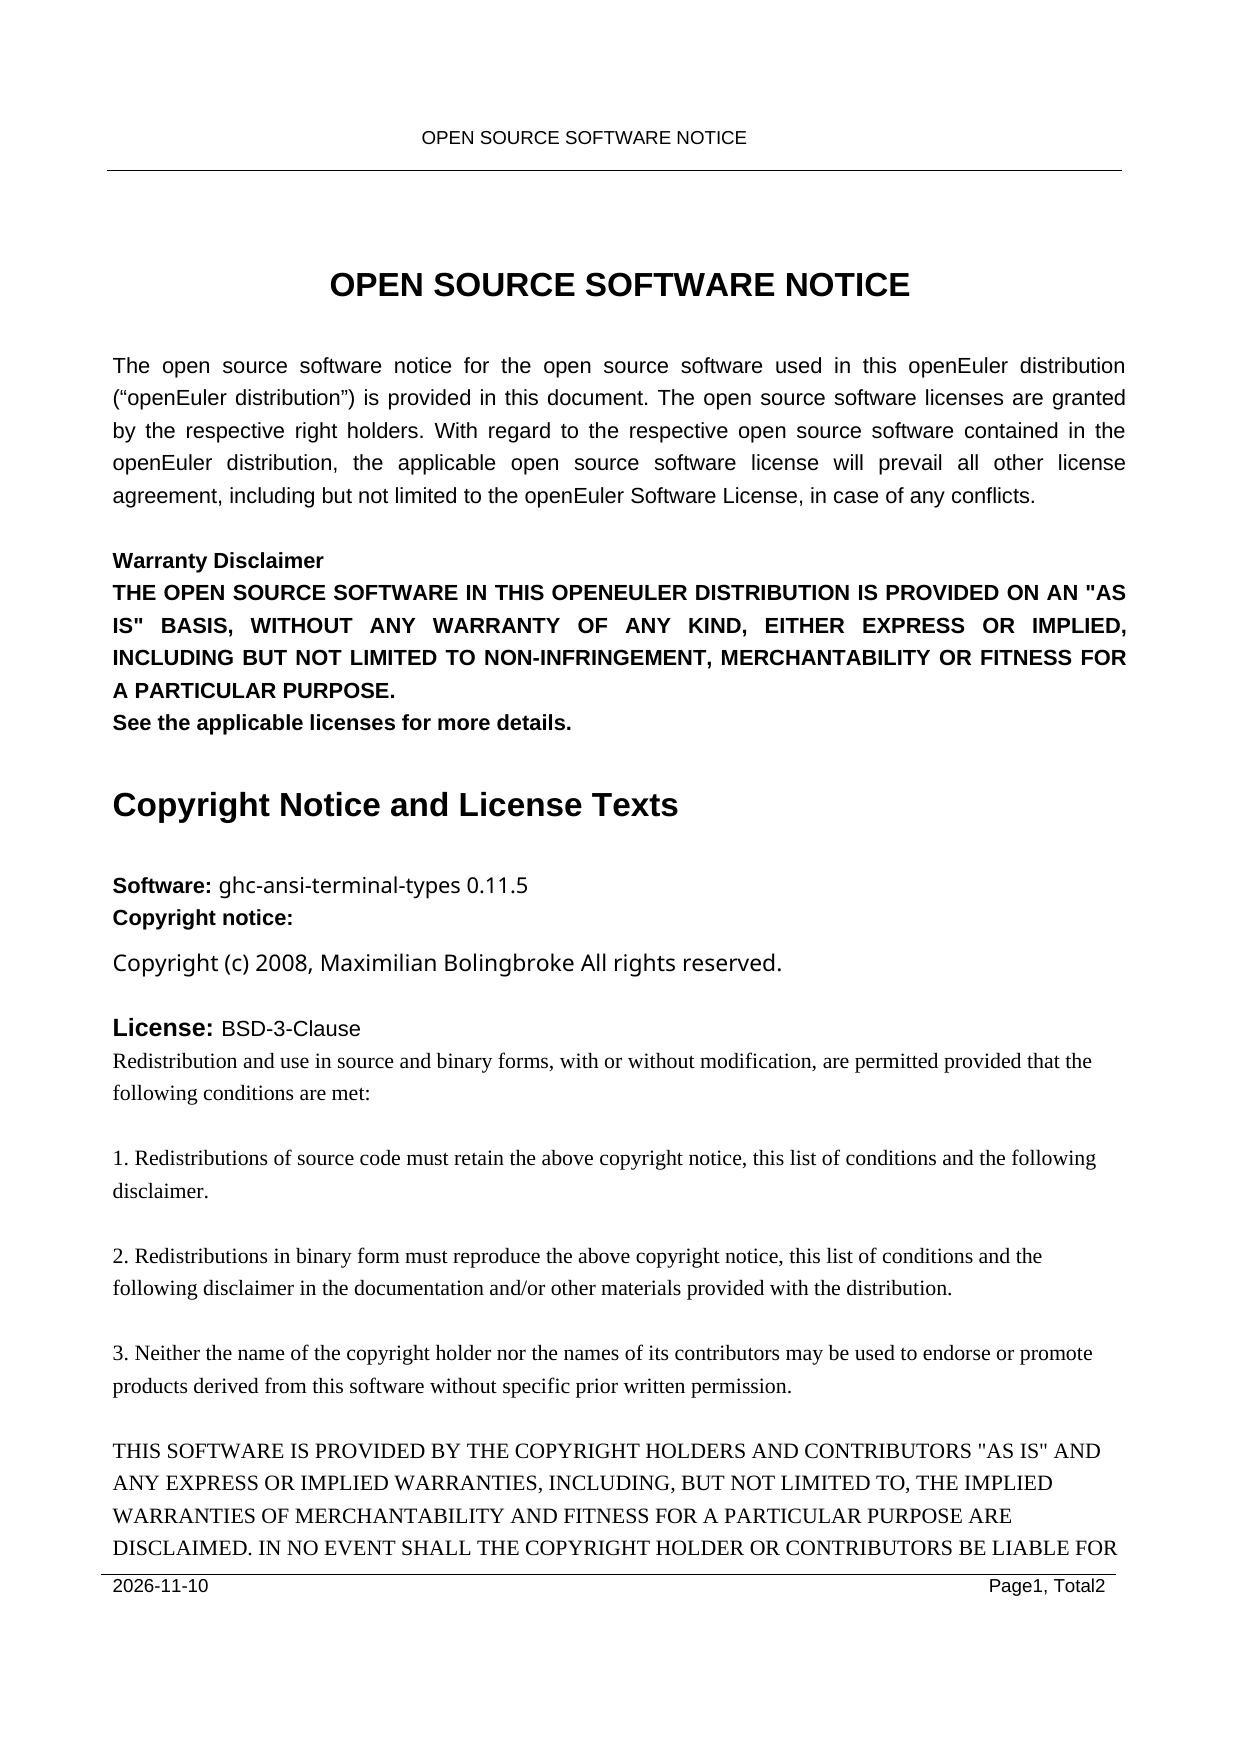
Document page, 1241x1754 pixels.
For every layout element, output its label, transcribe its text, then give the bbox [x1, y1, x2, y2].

text License: BSD-3-Clause [112, 1012, 1128, 1044]
text Warranty Disclaimer [112, 544, 1128, 576]
text Copyright notice: [112, 901, 1128, 934]
text THE OPEN SOURCE SOFTWARE IN THIS OPENEULER DISTRIBUTION IS PROVIDED ON AN "AS IS" BASIS, WITHOUT ANY WARRANTY OF ANY KIND, EITHER EXPRESS OR IMPLIED, INCLUDING BUT NOT LIMITED TO NON-INFRINGEMENT, MERCHANTABILITY OR FITNESS FOR A PARTICULAR PURPOSE. See the applicable licenses for more details. [112, 576, 1128, 739]
title Software: ghc-ansi-terminal-types 0.11.5 [112, 869, 1128, 901]
text Copyright Notice and License Texts [112, 771, 1128, 836]
text OPEN SOURCE SOFTWARE NOTICE [112, 251, 1128, 316]
text The open source software notice for the open source software used in this openEuler distribution (“openEuler distribution”) is provided in this document. The open source software licenses are granted by the respective right holders. With regard to the respective open source software contained in the openEuler distribution, the applicable open source software license will prevail all other license agreement, including but not limited to the openEuler Software License, in case of any conflicts. [112, 349, 1128, 511]
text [112, 1044, 1128, 1564]
text Copyright (c) 2008, Maximilian Bolingbroke All rights reserved. [112, 947, 1128, 1012]
